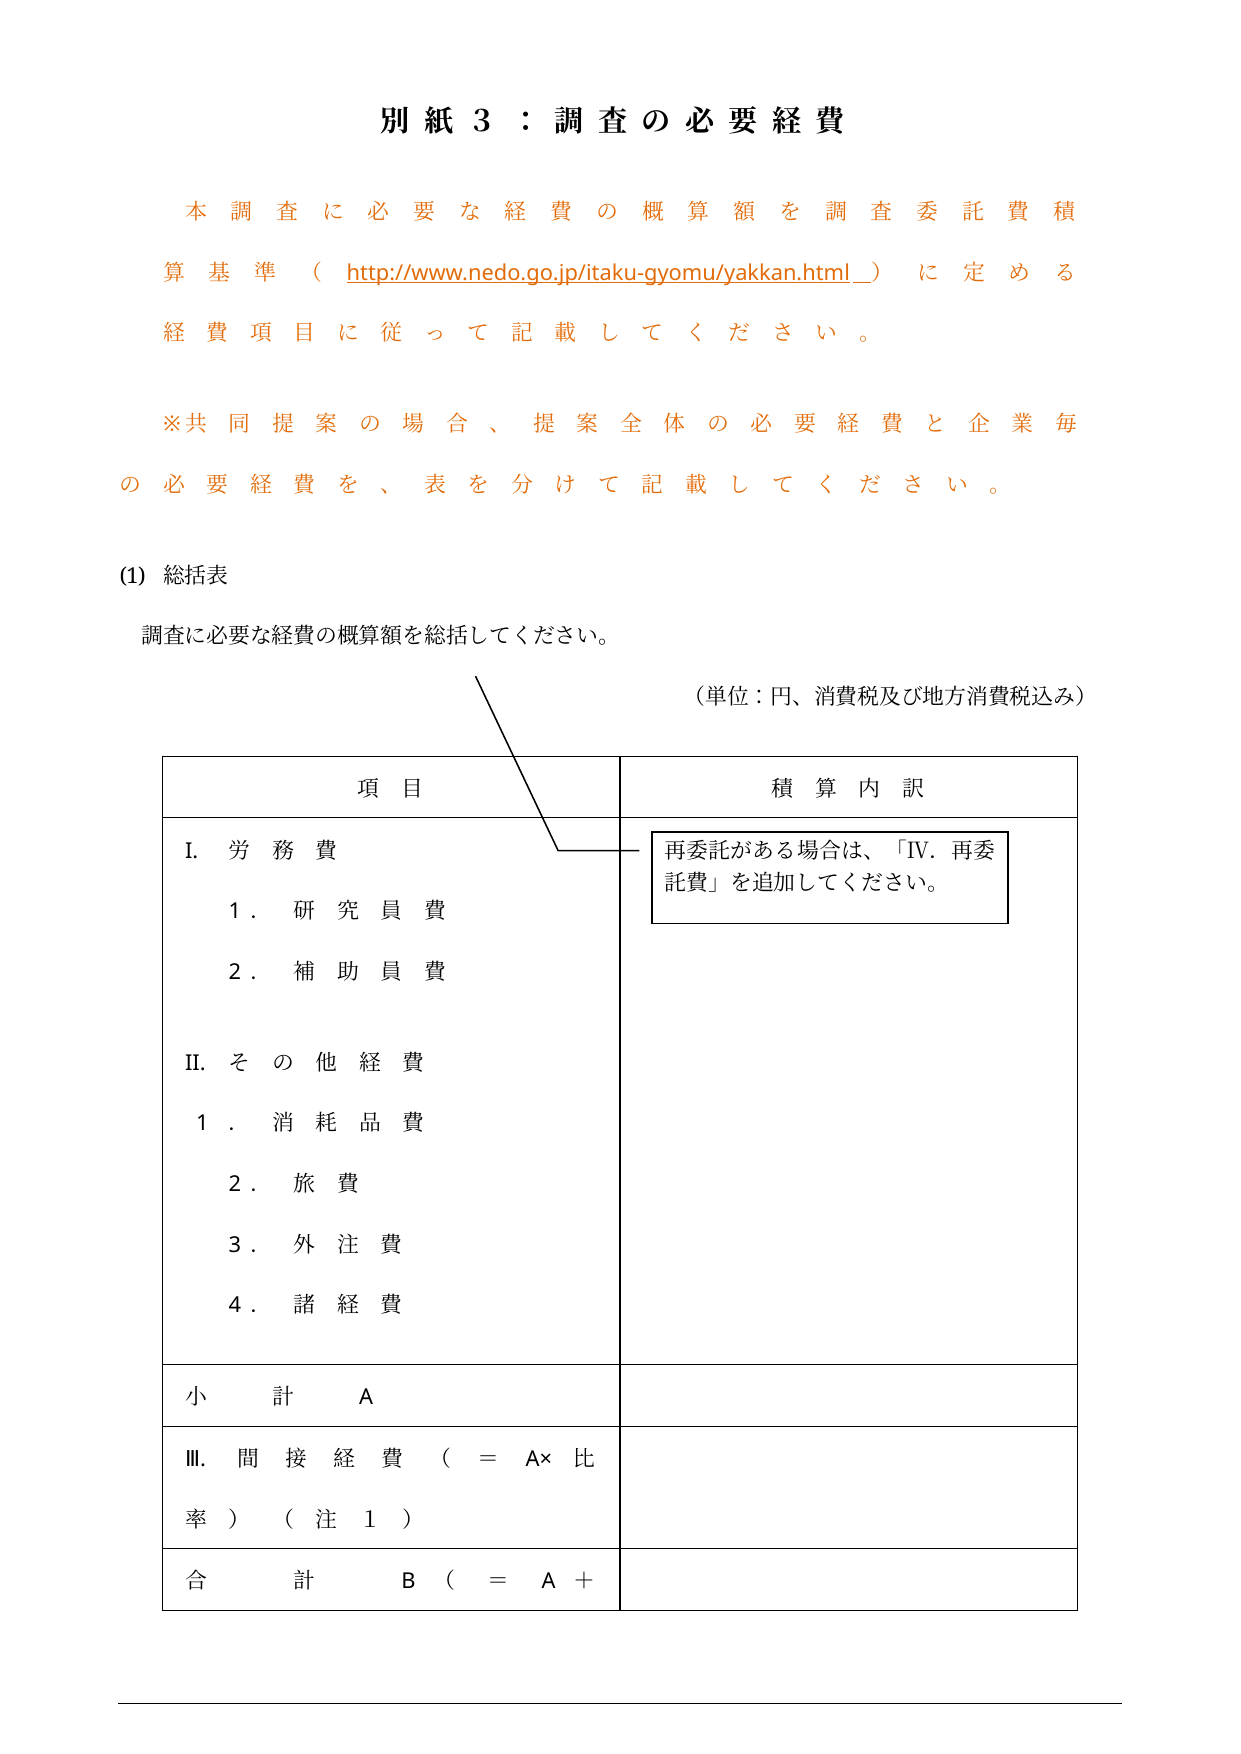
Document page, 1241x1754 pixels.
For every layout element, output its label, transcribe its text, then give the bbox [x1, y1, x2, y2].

table_cell [621, 1365, 1077, 1426]
text 調査に必要な経費の概算額を総括してください。 [119, 604, 1097, 665]
text (1) 総括表 [119, 543, 1121, 604]
table_cell [621, 1549, 1077, 1609]
table_header 積算内訳 [621, 757, 1077, 817]
text ※共同提案の場合、提案全体の必要経費と企業毎の必要経費を、表を分けて記載してください。 [119, 392, 1121, 513]
table_header 項目 [163, 757, 540, 817]
subtitle 別紙３：調査の必要経費 [119, 89, 1121, 149]
text 本調査に必要な経費の概算額を調査委託費積算基準（http://www.nedo.go.jp/itaku-gyomu/yakkan.html）に定める経費項目に従って記載してください。 [142, 180, 1098, 362]
table_cell [621, 1427, 1077, 1548]
table_header 項目 [516, 757, 619, 817]
table_cell [621, 818, 1077, 1364]
table_cell Ⅲ. 間接経費（＝A×比率）（注１） [163, 1427, 619, 1548]
text （単位：円、消費税及び地方消費税込み） [119, 665, 1097, 725]
table_cell 合 計 B（＝A＋III）（注２） [163, 1549, 619, 1609]
table_cell 小 計 A [163, 1365, 619, 1426]
table_cell 労務費 1．研究員費 2．補助員費 その他経費 1．消耗品費 2．旅費 3．外注費 4．諸経費 [163, 818, 619, 1364]
